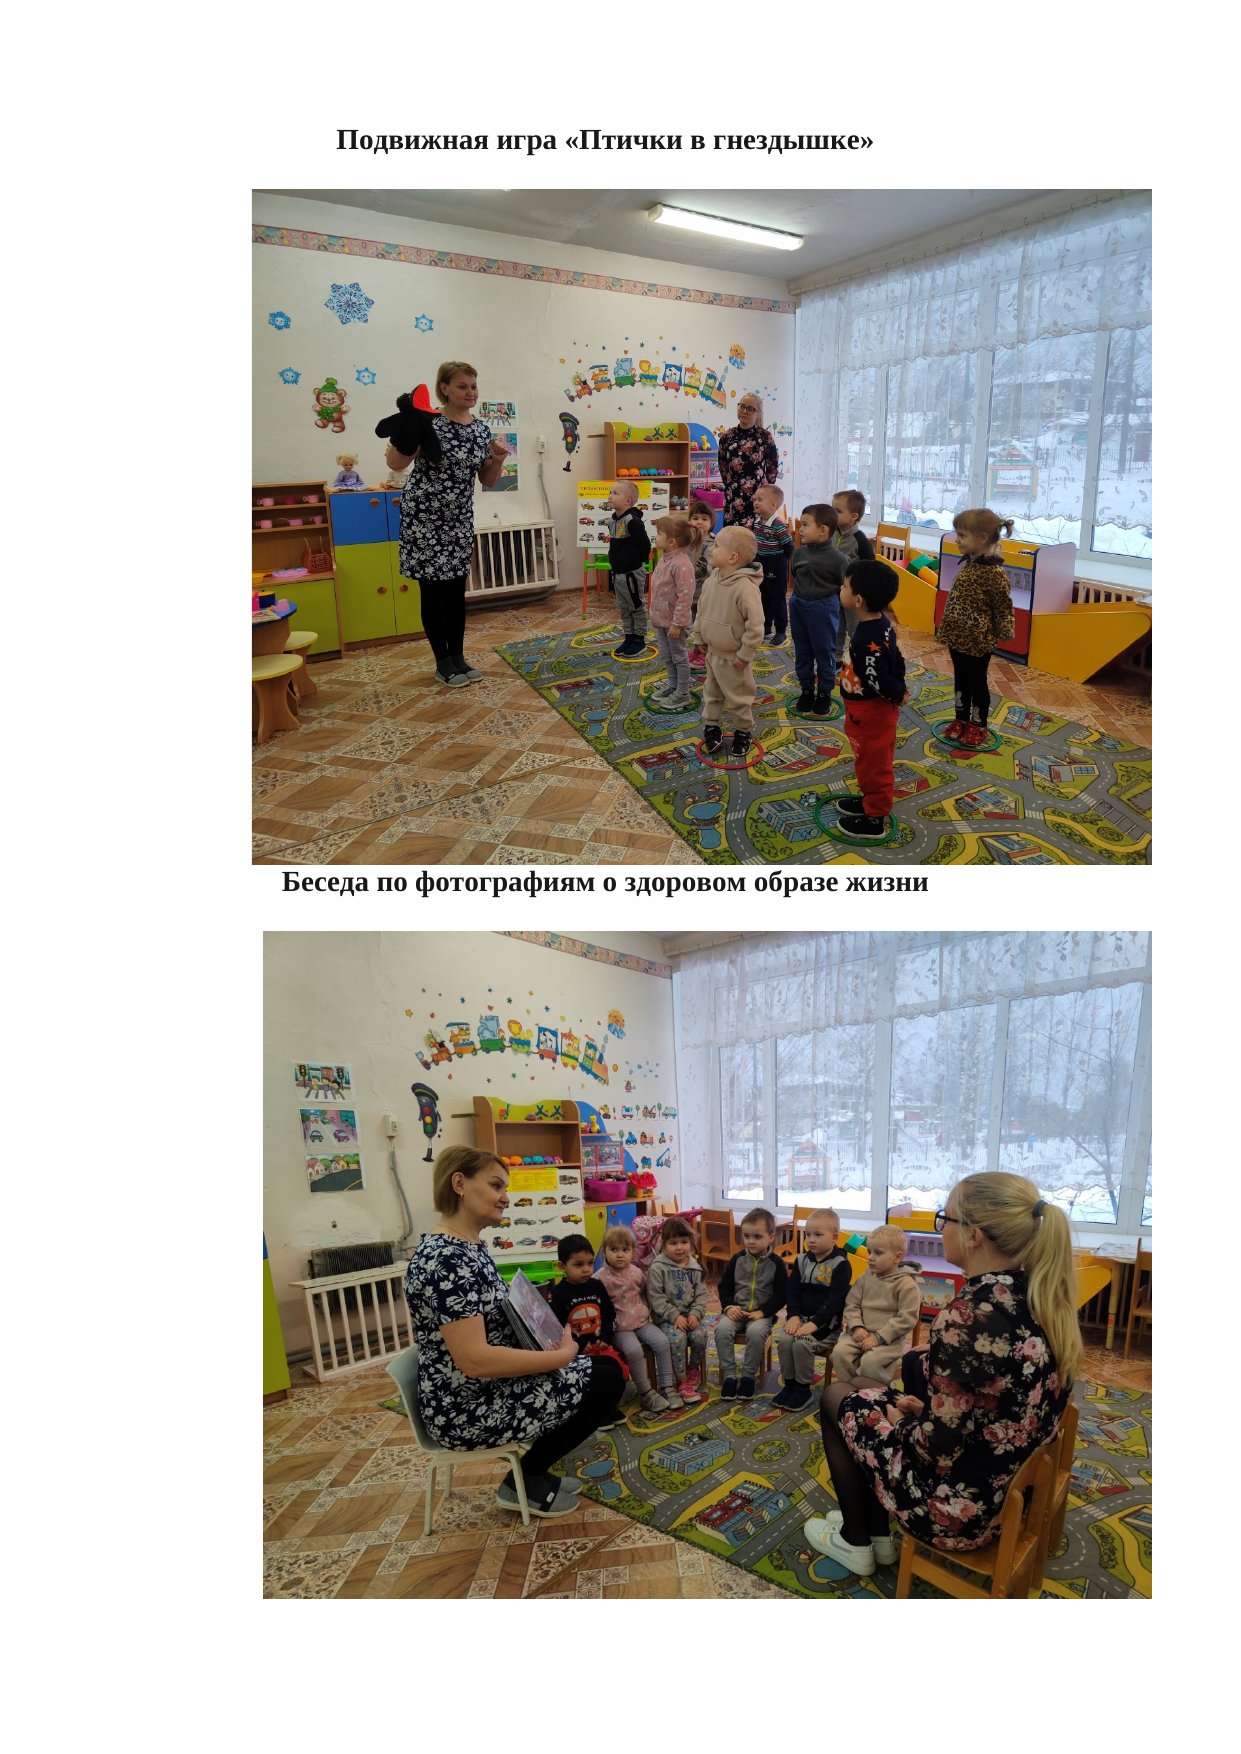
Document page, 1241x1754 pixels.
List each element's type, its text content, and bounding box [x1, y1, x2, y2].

picture [251, 189, 1152, 865]
picture [263, 931, 1152, 1599]
text Беседа по фотографиям о здоровом образе жизни [148, 864, 1063, 898]
text Подвижная игра «Птички в гнездышке» [148, 122, 1063, 156]
